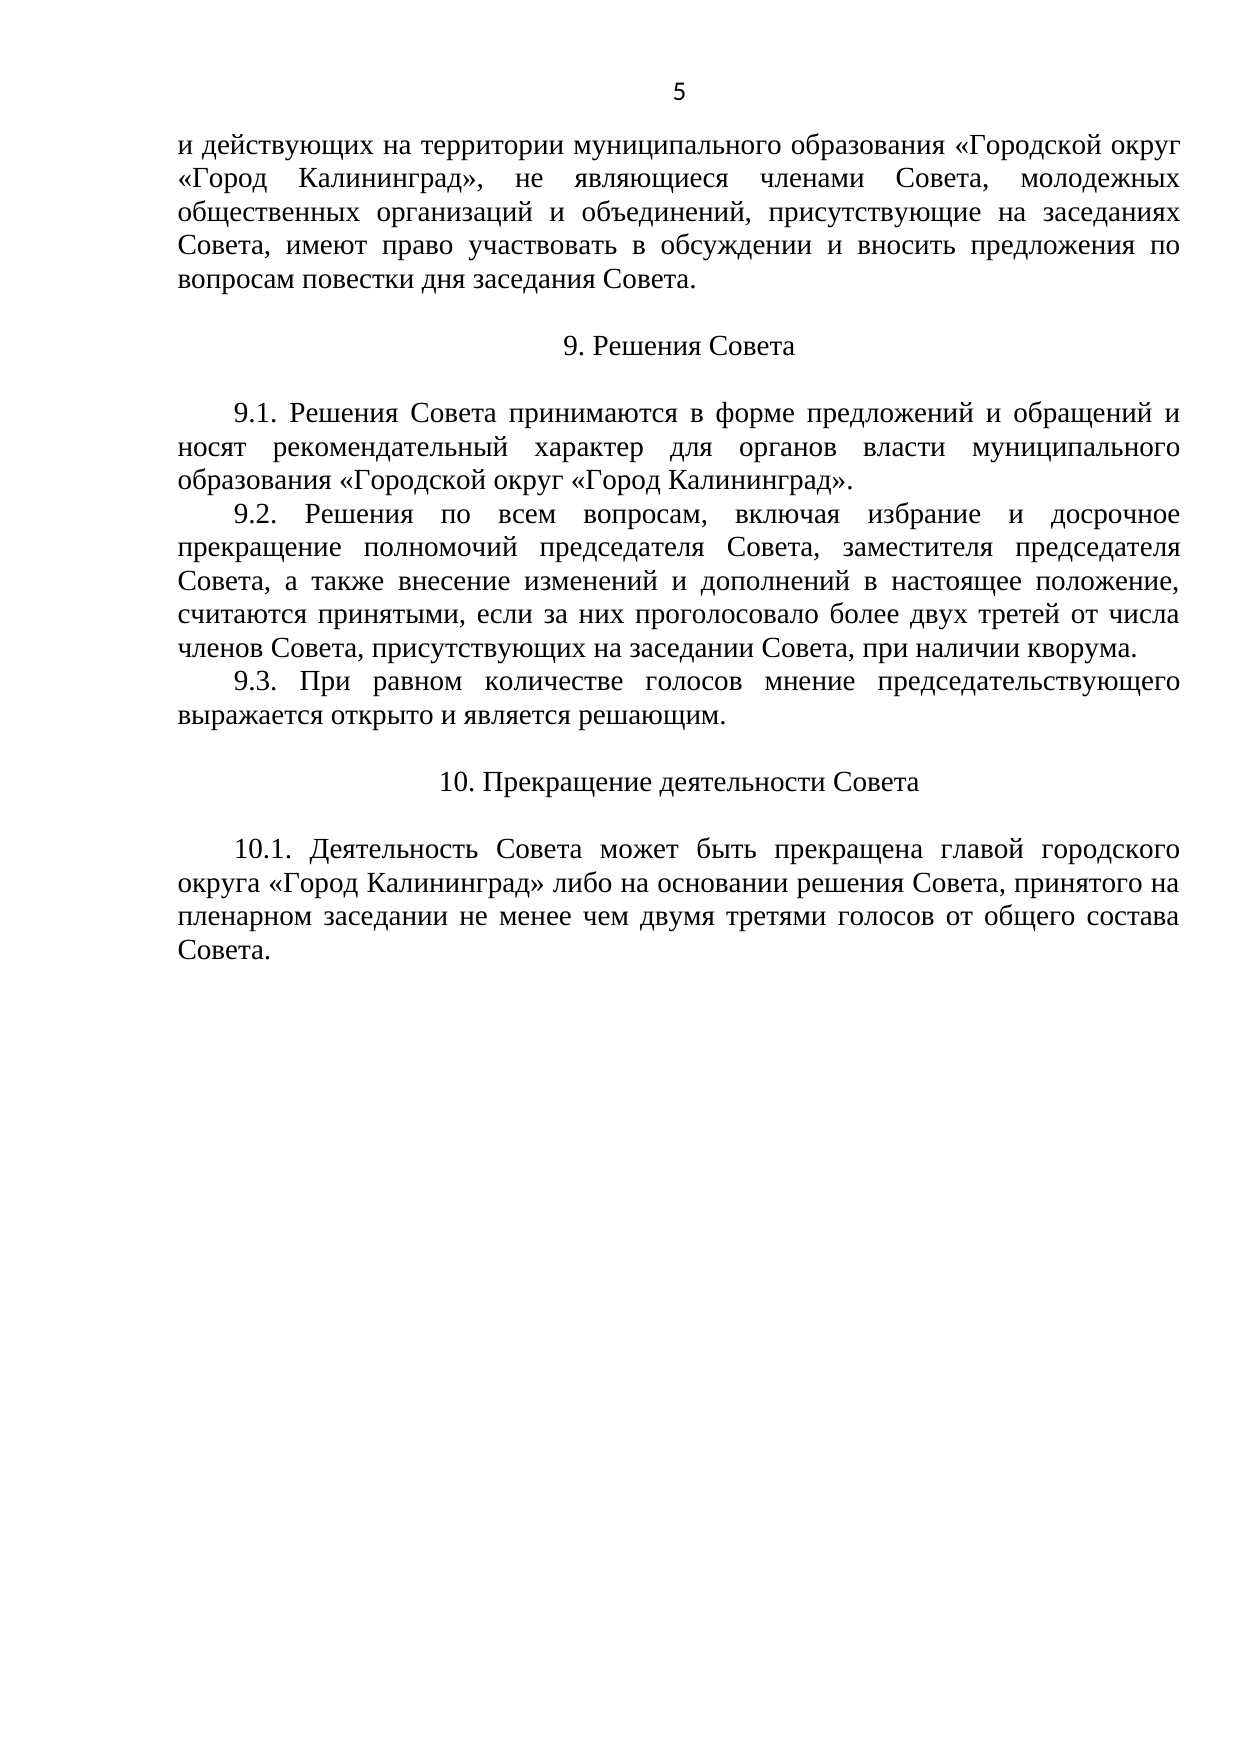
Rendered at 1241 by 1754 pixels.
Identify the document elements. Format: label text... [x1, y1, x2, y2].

text 9.1. Решения Совета принимаются в форме предложений и обращений и носят рекомендательный характер для органов власти муниципального образования «Городской округ «Город Калининград». [177, 395, 1181, 496]
text 9.2. Решения по всем вопросам, включая избрание и досрочное прекращение полномочий председателя Совета, заместителя председателя Совета, а также внесение изменений и дополнений в настоящее положение, считаются принятыми, если за них проголосовало более двух третей от числа членов Совета, присутствующих на заседании Совета, при наличии кворума. [177, 496, 1181, 663]
text 9. Решения Совета [177, 328, 1181, 362]
text 10. Прекращение деятельности Совета [177, 764, 1181, 798]
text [177, 127, 1181, 294]
text 10.1. Деятельность Совета может быть прекращена главой городского округа «Город Калининград» либо на основании решения Совета, принятого на пленарном заседании не менее чем двумя третями голосов от общего состава Совета. [177, 831, 1181, 965]
text 9.3. При равном количестве голосов мнение председательствующего выражается открыто и является решающим. [177, 663, 1181, 731]
